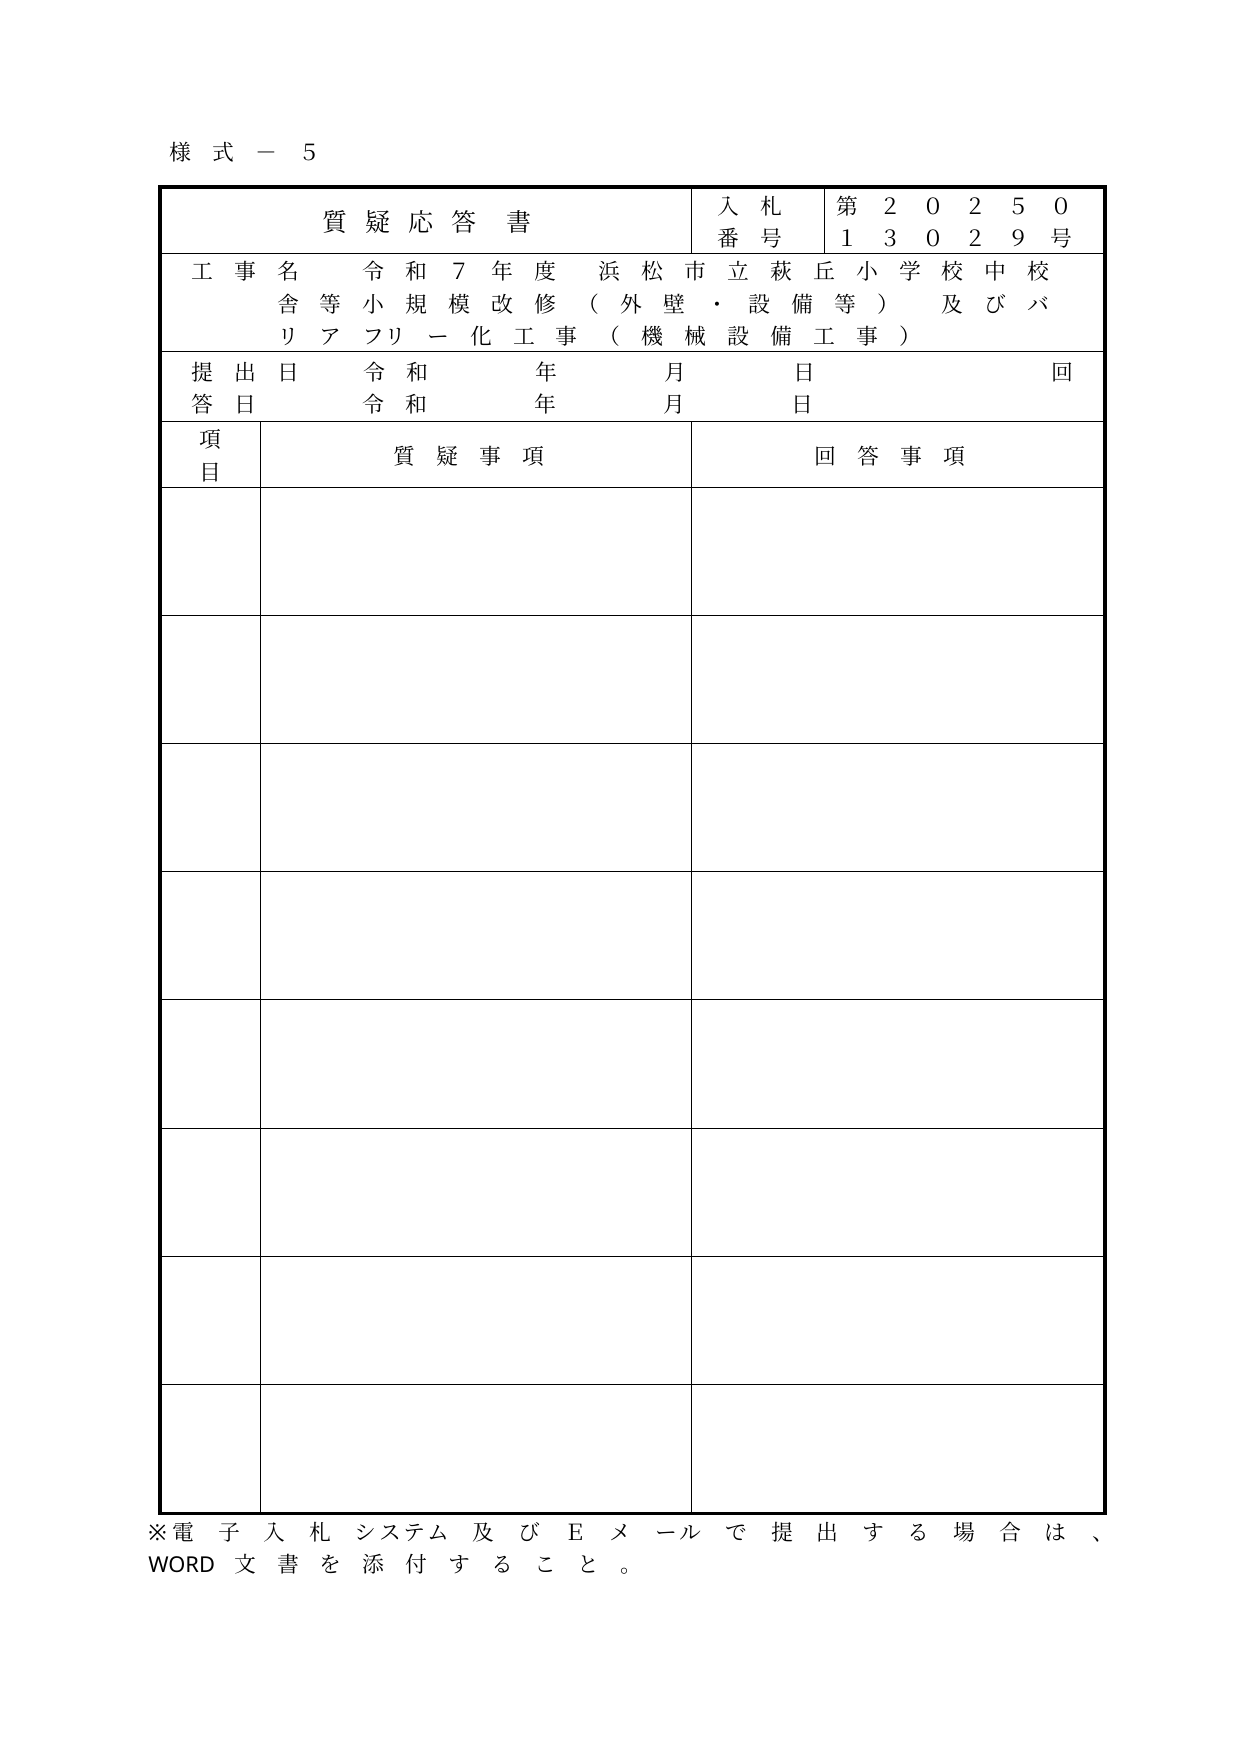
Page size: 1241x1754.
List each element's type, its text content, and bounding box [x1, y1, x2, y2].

table_cell [162, 1000, 260, 1127]
table_cell 項目 [162, 422, 260, 487]
table_cell [162, 1385, 260, 1512]
table_header 質疑応答書 [162, 189, 691, 253]
table_cell 質疑事項 [261, 422, 691, 487]
table_cell [261, 872, 691, 999]
list 様式－５ [148, 134, 1092, 167]
table_header 第２０２５０１３０２９号 [825, 189, 1103, 253]
table_header 入札番号 [692, 189, 824, 253]
table_cell [692, 616, 1103, 743]
table_cell [692, 1257, 1103, 1384]
table_cell [261, 744, 691, 871]
table_cell [162, 616, 260, 743]
table_cell [692, 872, 1103, 999]
table_cell [261, 1000, 691, 1127]
table_cell 回答事項 [692, 422, 1103, 487]
table_cell [692, 488, 1103, 615]
table_cell [261, 1385, 691, 1512]
table_cell 工事名 令和７年度 浜松市立萩丘小学校中校舎等小規模改修（外壁・設備等） 及びバリアフリー化工事（機械設備工事） [162, 254, 1103, 351]
table_cell [162, 488, 260, 615]
table_cell [261, 616, 691, 743]
table_cell [261, 488, 691, 615]
table_cell [692, 744, 1103, 871]
table_cell [162, 872, 260, 999]
table_cell 提出日 令和 年 月 日 回答日 令和 年 月 日 [162, 352, 1103, 421]
table_cell [692, 1000, 1103, 1127]
table_cell [261, 1257, 691, 1384]
table_cell [261, 1129, 691, 1256]
table_cell [162, 1257, 260, 1384]
text ※電子入札システム及びＥメールで提出する場合は、WORD文書を添付すること。 [148, 1515, 1092, 1579]
table_cell [692, 1385, 1103, 1512]
table_cell [162, 1129, 260, 1256]
table_cell [692, 1129, 1103, 1256]
table_cell [162, 744, 260, 871]
